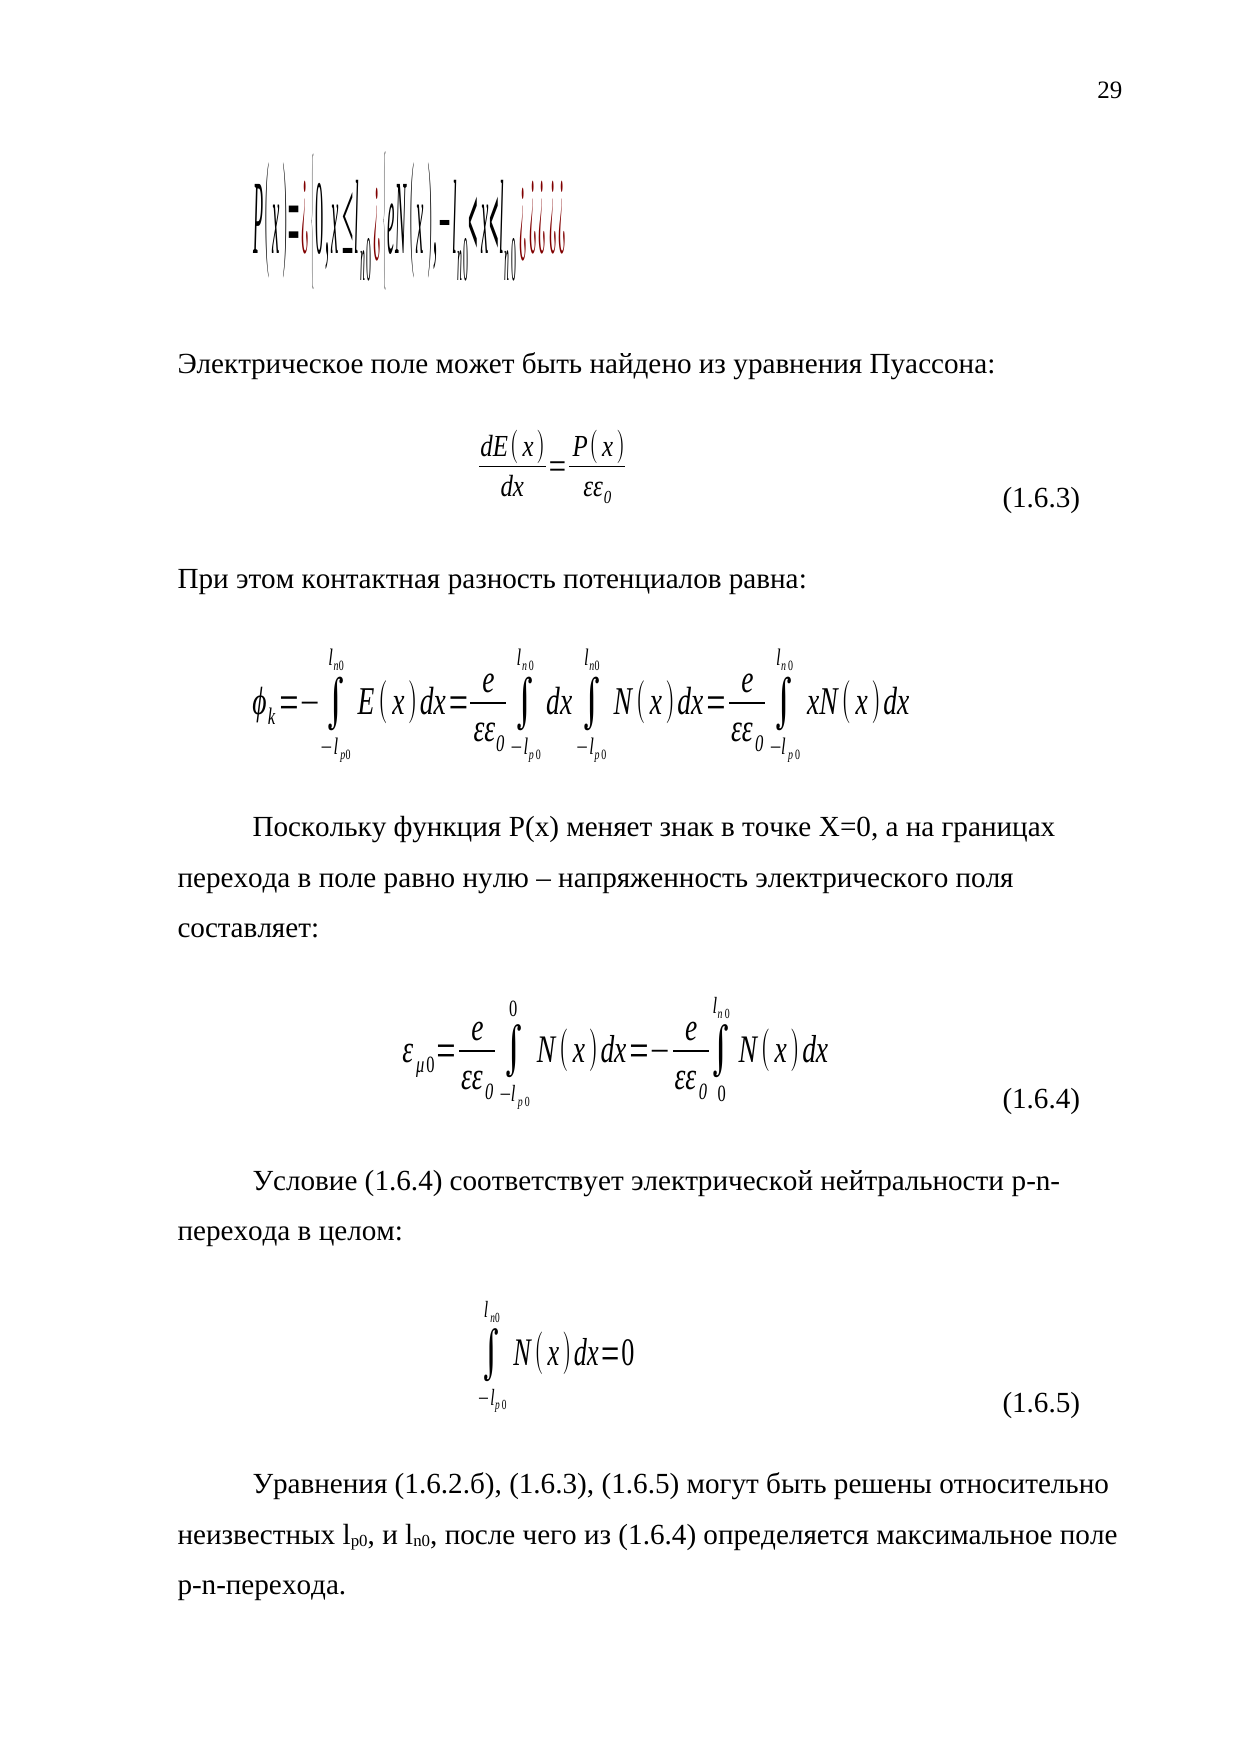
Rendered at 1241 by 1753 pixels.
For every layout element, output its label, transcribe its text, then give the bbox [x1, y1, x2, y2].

text (1.6.4) [177, 992, 1122, 1115]
text (1.6.5) [177, 1295, 1122, 1418]
text (1.6.3) [177, 427, 1122, 513]
text Условие (1.6.4) соответствует электрической нейтральности p-n-перехода в целом: [177, 1163, 1122, 1247]
text Поскольку функция P(x) меняет знак в точке X=0, а на границах перехода в поле равно нулю – напряженность электрического поля составляет: [177, 809, 1122, 944]
text Электрическое поле может быть найдено из уравнения Пуассона: [177, 346, 1122, 379]
text При этом контактная разность потенциалов равна: [177, 561, 1122, 595]
text Уравнения (1.6.2.б), (1.6.3), (1.6.5) могут быть решены относительно неизвестных lp0, и ln0, после чего из (1.6.4) определяется максимальное поле p-n-перехода. [177, 1467, 1122, 1601]
